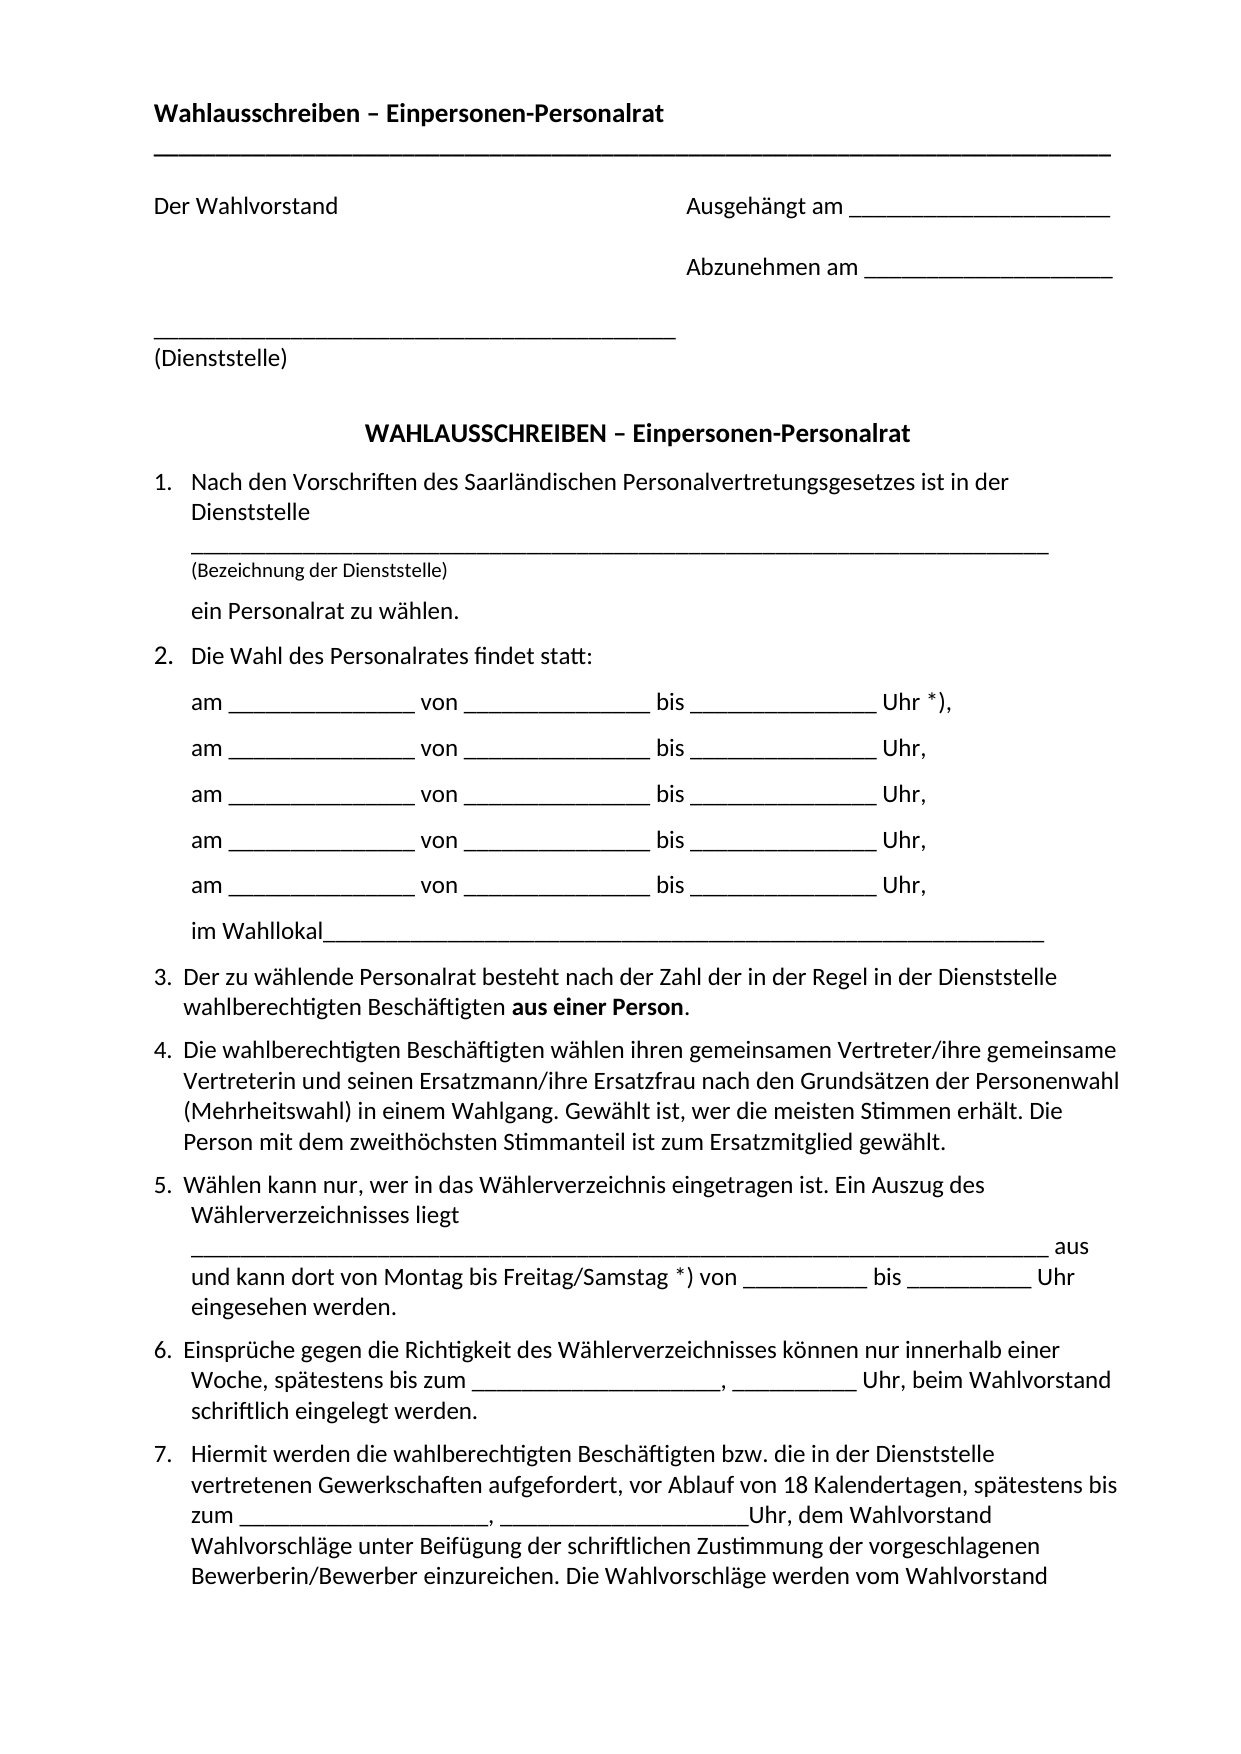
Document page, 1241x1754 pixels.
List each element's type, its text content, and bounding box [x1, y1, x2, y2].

text WAHLAUSSCHREIBEN – Einpersonen-Personalrat [153, 416, 1122, 449]
subtitle (Dienststelle) [153, 343, 1122, 373]
list Der zu wählende Personalrat besteht nach der Zahl der in der Regel in der Dienststelle wahlberechtigten Beschäftigten aus einer Person. [153, 961, 1122, 1022]
list Die wahlberechtigten Beschäftigten wählen ihren gemeinsamen Vertreter/ihre gemeinsame Vertreterin und seinen Ersatzmann/ihre Ersatzfrau nach den Grundsätzen der Personenwahl (Mehrheitswahl) in einem Wahlgang. Gewählt ist, wer die meisten Stimmen erhält. Die Person mit dem zweithöchsten Stimmanteil ist zum Ersatzmitglied gewählt. [153, 1034, 1122, 1157]
text ein Personalrat zu wählen. [191, 595, 1122, 626]
list Die Wahl des Personalrates findet statt: am _______________ von _______________ bis _______________ Uhr *), am _______________ von _______________ bis _______________ Uhr, am _______________ von _______________ bis _______________ Uhr, am _______________ von _______________ bis _______________ Uhr, am _______________ von _______________ bis _______________ Uhr, im Wahllokal__________________________________________________________ [153, 638, 1122, 946]
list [153, 1438, 1122, 1591]
subtitle __________________________________________ [153, 312, 1122, 343]
list Nach den Vorschriften des Saarländischen Personalvertretungsgesetzes ist in der Dienststelle _____________________________________________________________________ (Bezeichnung der Dienststelle) [153, 466, 1122, 583]
subtitle Der Wahlvorstand Ausgehängt am _____________________ [153, 190, 1122, 221]
list Wählen kann nur, wer in das Wählerverzeichnis eingetragen ist. Ein Auszug des Wählerverzeichnisses liegt _____________________________________________________________________ aus und kann dort von Montag bis Freitag/Samstag *) von __________ bis __________ Uhr eingesehen werden. [153, 1169, 1122, 1322]
list Einsprüche gegen die Richtigkeit des Wählerverzeichnisses können nur innerhalb einer Woche, spätestens bis zum ____________________, __________ Uhr, beim Wahlvorstand schriftlich eingelegt werden. [153, 1334, 1122, 1426]
subtitle Abzunehmen am ____________________ [153, 251, 1122, 282]
subtitle Wahlausschreiben – Einpersonen-Personalrat [153, 96, 1122, 129]
subtitle _____________________________________________________________________________ [153, 129, 1122, 159]
